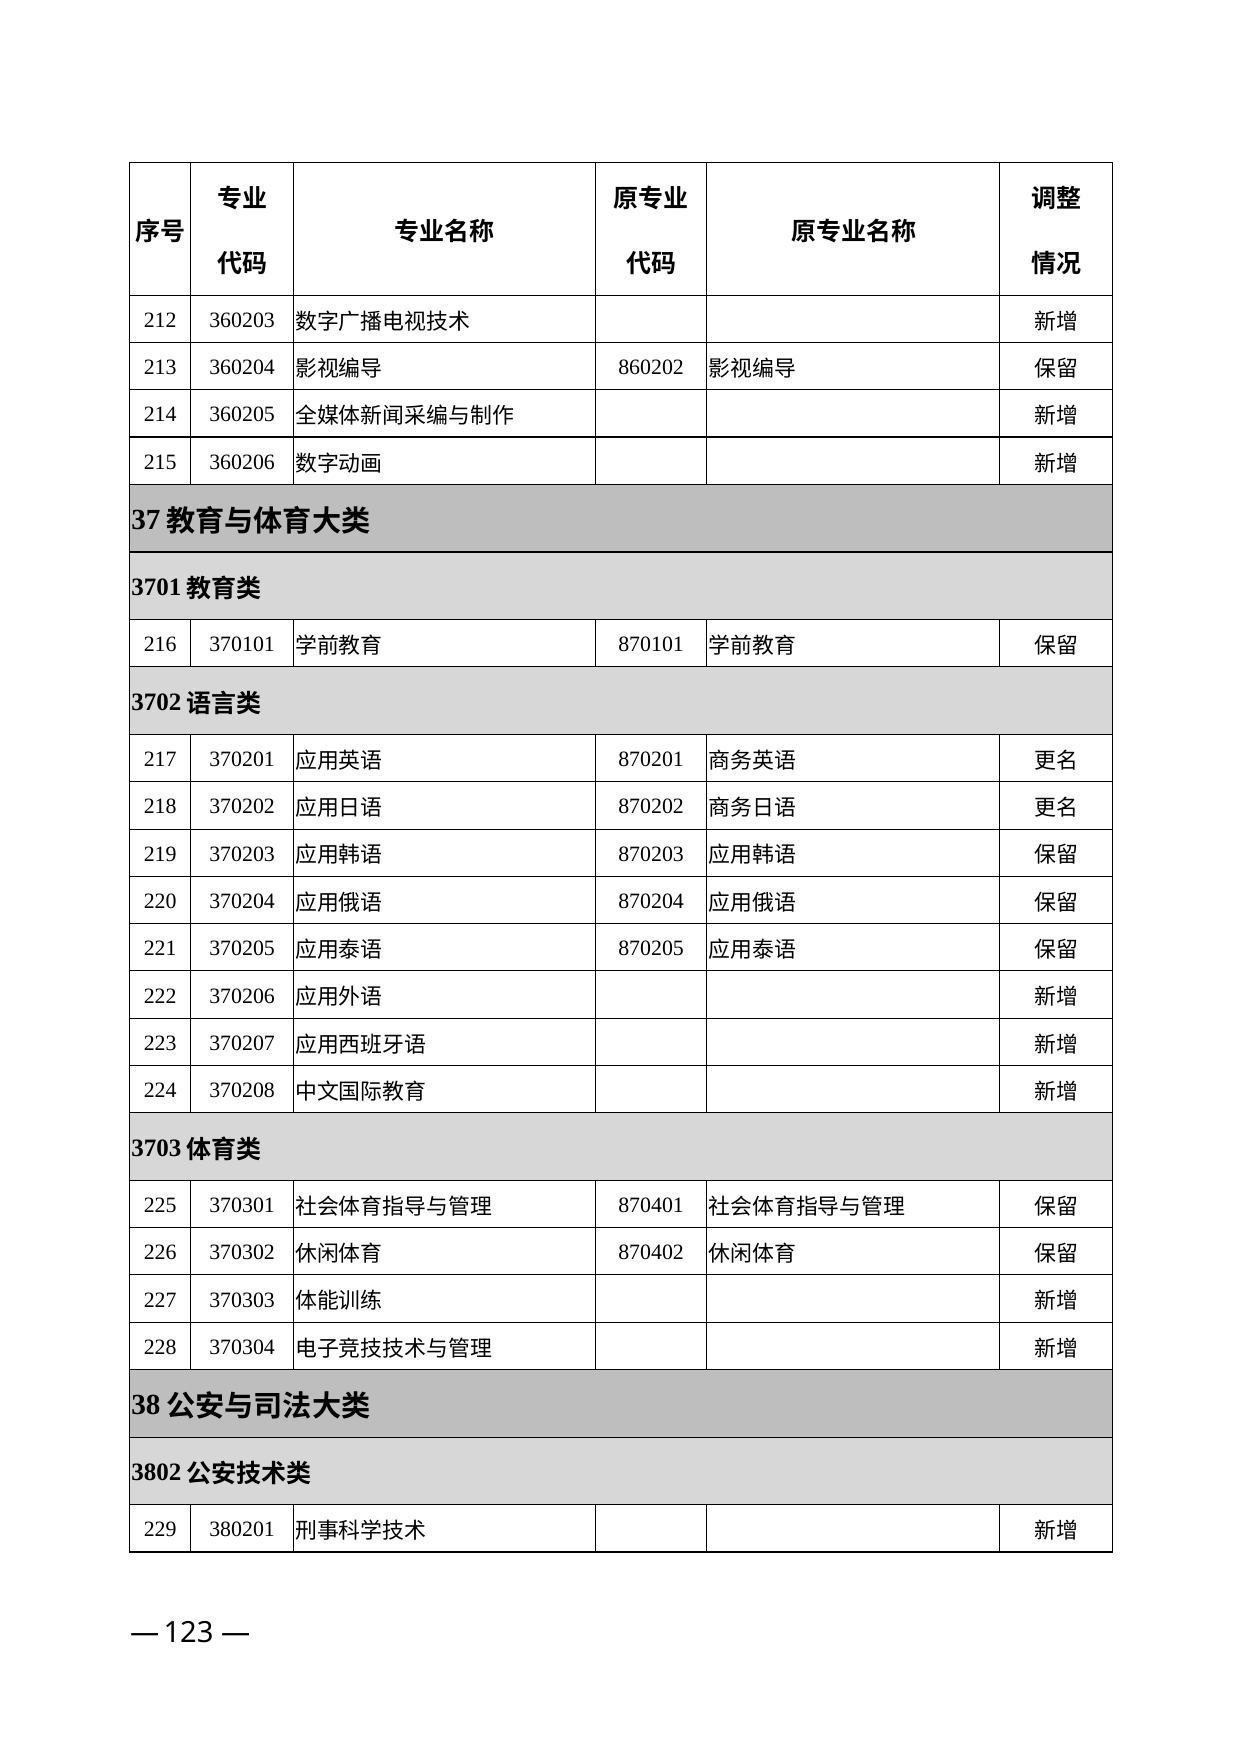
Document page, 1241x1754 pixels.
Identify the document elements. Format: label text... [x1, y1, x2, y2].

table_cell [596, 1323, 706, 1369]
table_cell [707, 1505, 999, 1551]
table_cell 应用英语 [294, 735, 595, 781]
table_cell 保留 [1000, 877, 1112, 923]
table_cell 870204 [596, 877, 706, 923]
table_cell 370208 [191, 1066, 293, 1112]
table_cell 新增 [1000, 1066, 1112, 1112]
table_cell 应用泰语 [707, 924, 999, 970]
table_cell 应用俄语 [707, 877, 999, 923]
table_cell 370301 [191, 1181, 293, 1227]
table_cell 214 [130, 390, 190, 436]
table_cell 360206 [191, 438, 293, 484]
table_cell 870402 [596, 1228, 706, 1274]
table_cell 860202 [596, 343, 706, 389]
table_cell 休闲体育 [707, 1228, 999, 1274]
table_cell 新增 [1000, 438, 1112, 484]
table_cell 217 [130, 735, 190, 781]
table_cell 380201 [191, 1505, 293, 1551]
table_cell 保留 [1000, 1181, 1112, 1227]
table_cell [707, 296, 999, 342]
table_cell 212 [130, 296, 190, 342]
table_cell 370201 [191, 735, 293, 781]
table_cell 电子竞技技术与管理 [294, 1323, 595, 1369]
table_cell [596, 438, 706, 484]
table_cell 370303 [191, 1275, 293, 1322]
table_cell 38公安与司法大类 [130, 1370, 1112, 1437]
table_cell 3702语言类 [130, 667, 1112, 734]
table_header 专业 代码 [191, 163, 293, 294]
table_cell [707, 1019, 999, 1065]
table_cell 应用日语 [294, 782, 595, 828]
table_cell 商务英语 [707, 735, 999, 781]
table_cell 应用韩语 [294, 830, 595, 876]
table_cell [707, 971, 999, 1018]
table_cell 870101 [596, 620, 706, 666]
table_cell [596, 390, 706, 436]
table_cell 215 [130, 438, 190, 484]
table_cell 商务日语 [707, 782, 999, 828]
table_cell 应用外语 [294, 971, 595, 1018]
table_cell [596, 296, 706, 342]
table_cell 223 [130, 1019, 190, 1065]
table_cell 218 [130, 782, 190, 828]
table_cell 新增 [1000, 390, 1112, 436]
table_cell 370207 [191, 1019, 293, 1065]
table_cell 370204 [191, 877, 293, 923]
table_cell 3703体育类 [130, 1113, 1112, 1180]
table_cell 影视编导 [707, 343, 999, 389]
table_cell 227 [130, 1275, 190, 1322]
table_cell 229 [130, 1505, 190, 1551]
table_cell 新增 [1000, 296, 1112, 342]
table_cell 3802公安技术类 [130, 1438, 1112, 1504]
table_cell 社会体育指导与管理 [707, 1181, 999, 1227]
table_cell 应用西班牙语 [294, 1019, 595, 1065]
table_cell 870201 [596, 735, 706, 781]
table_cell 新增 [1000, 1323, 1112, 1369]
table_cell 保留 [1000, 620, 1112, 666]
table_cell 219 [130, 830, 190, 876]
table_cell 休闲体育 [294, 1228, 595, 1274]
table_cell 37教育与体育大类 [130, 485, 1112, 551]
table_header 原专业名称 [707, 163, 999, 294]
table_cell [707, 1275, 999, 1322]
table_header 专业名称 [294, 163, 595, 294]
table_cell 更名 [1000, 782, 1112, 828]
table_cell 学前教育 [294, 620, 595, 666]
table_cell 221 [130, 924, 190, 970]
table_cell 保留 [1000, 1228, 1112, 1274]
table_cell 数字广播电视技术 [294, 296, 595, 342]
table_cell 应用俄语 [294, 877, 595, 923]
table_cell 224 [130, 1066, 190, 1112]
table_cell 应用泰语 [294, 924, 595, 970]
table_cell [707, 438, 999, 484]
table_cell [596, 1019, 706, 1065]
table_cell 学前教育 [707, 620, 999, 666]
table_cell [707, 390, 999, 436]
table_cell 370203 [191, 830, 293, 876]
table_cell 影视编导 [294, 343, 595, 389]
table_cell 360205 [191, 390, 293, 436]
table_cell [596, 1066, 706, 1112]
table_cell 社会体育指导与管理 [294, 1181, 595, 1227]
table_cell 370101 [191, 620, 293, 666]
table_cell 370206 [191, 971, 293, 1018]
table_cell [707, 1323, 999, 1369]
table_cell [596, 971, 706, 1018]
table_cell 370205 [191, 924, 293, 970]
table_cell 370302 [191, 1228, 293, 1274]
table_cell 228 [130, 1323, 190, 1369]
table_cell 全媒体新闻采编与制作 [294, 390, 595, 436]
table_cell 225 [130, 1181, 190, 1227]
table_cell 360204 [191, 343, 293, 389]
table_cell 体能训练 [294, 1275, 595, 1322]
table_cell 222 [130, 971, 190, 1018]
table_cell 870202 [596, 782, 706, 828]
table_cell [707, 1066, 999, 1112]
table_cell 216 [130, 620, 190, 666]
table_cell 新增 [1000, 1505, 1112, 1551]
table_cell 370202 [191, 782, 293, 828]
table_cell 新增 [1000, 971, 1112, 1018]
table_cell 870401 [596, 1181, 706, 1227]
table_cell 新增 [1000, 1275, 1112, 1322]
table_header 调整 情况 [1000, 163, 1112, 294]
table_cell 220 [130, 877, 190, 923]
table_cell 3701教育类 [130, 553, 1112, 619]
table_cell [596, 1275, 706, 1322]
table_cell 新增 [1000, 1019, 1112, 1065]
table_cell 保留 [1000, 343, 1112, 389]
table_cell 360203 [191, 296, 293, 342]
table_cell 保留 [1000, 830, 1112, 876]
table_cell 应用韩语 [707, 830, 999, 876]
table_cell 870205 [596, 924, 706, 970]
table_header 原专业 代码 [596, 163, 706, 294]
table_header 序号 [130, 163, 190, 294]
table_cell 刑事科学技术 [294, 1505, 595, 1551]
table_cell 226 [130, 1228, 190, 1274]
table_cell 更名 [1000, 735, 1112, 781]
table_cell 中文国际教育 [294, 1066, 595, 1112]
table_cell 保留 [1000, 924, 1112, 970]
table_cell 213 [130, 343, 190, 389]
table_cell 370304 [191, 1323, 293, 1369]
table_cell 870203 [596, 830, 706, 876]
table_cell 数字动画 [294, 438, 595, 484]
table_cell [596, 1505, 706, 1551]
